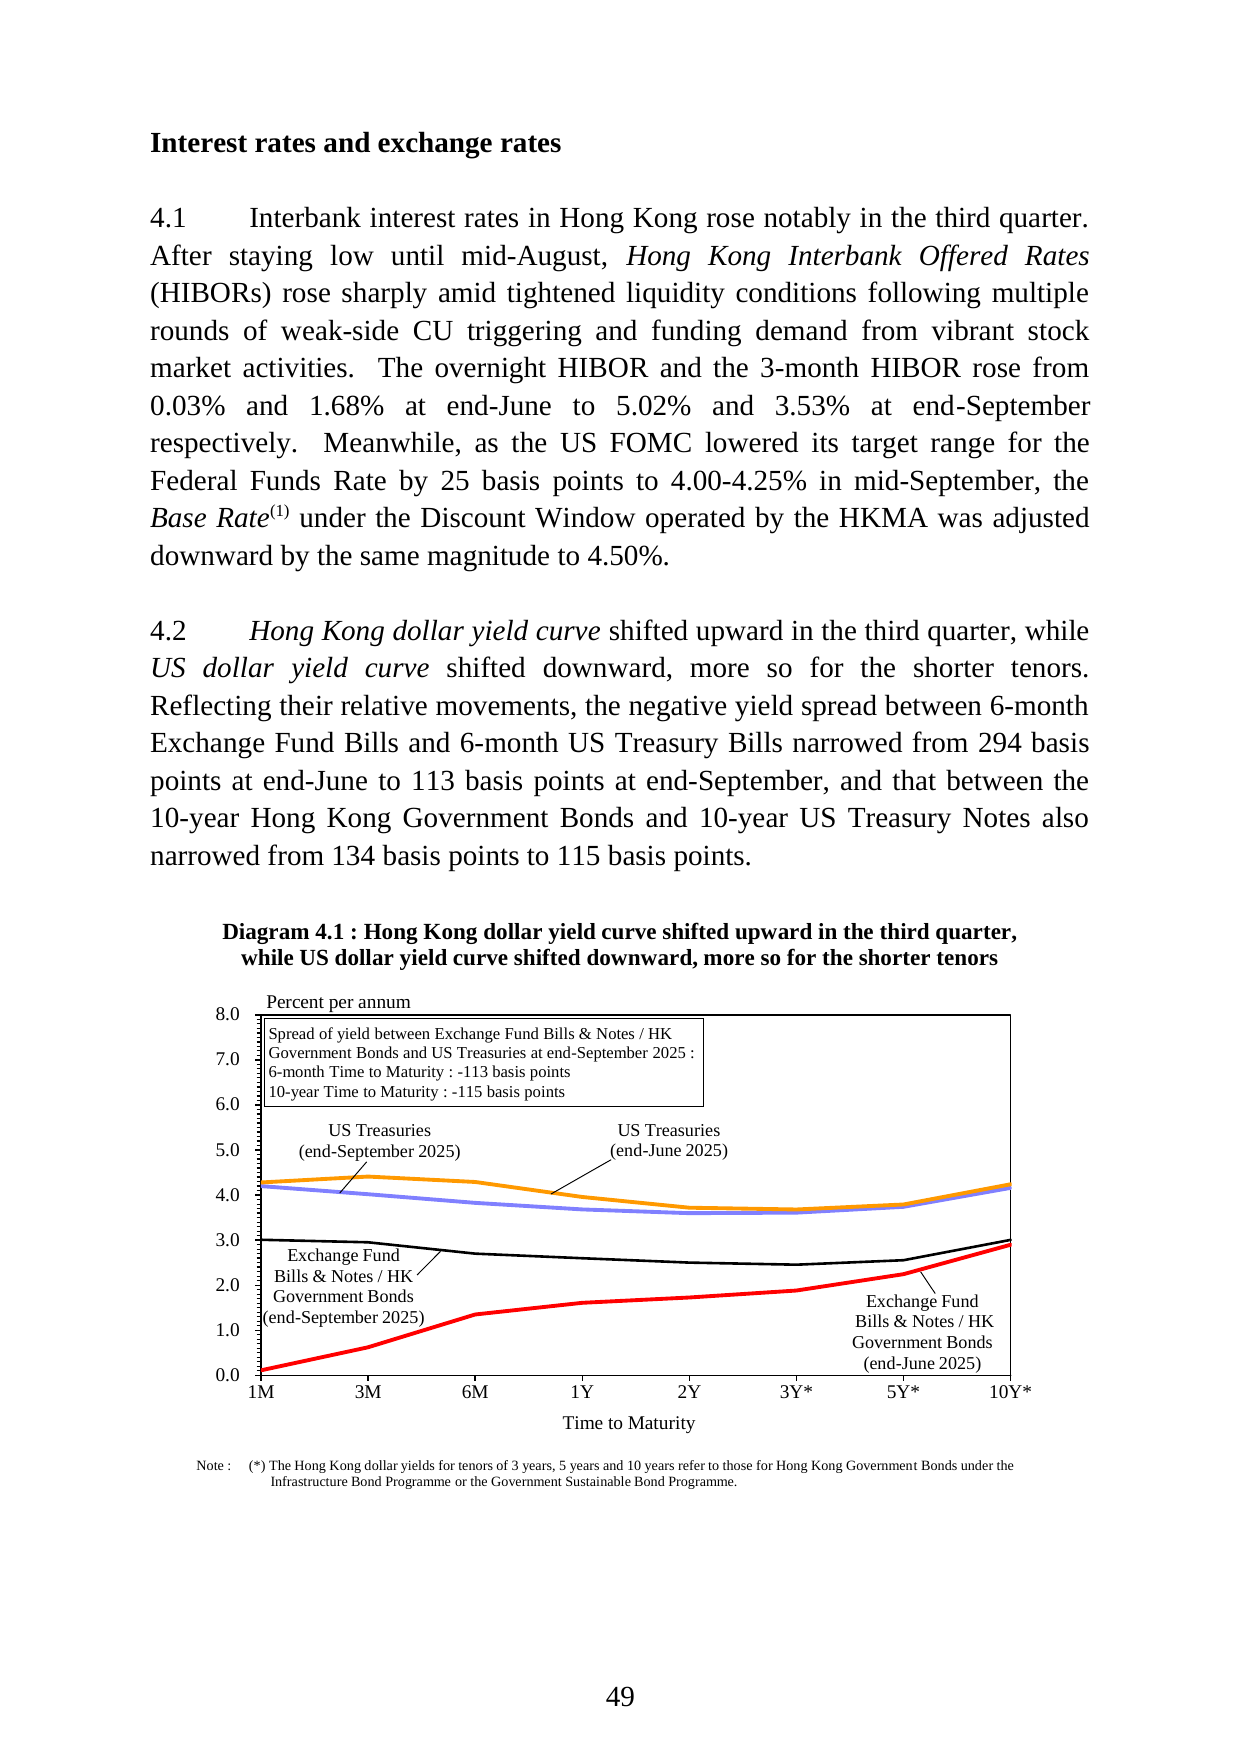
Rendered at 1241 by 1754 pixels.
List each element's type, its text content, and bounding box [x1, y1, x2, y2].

text 4.1 Interbank interest rates in Hong Kong rose notably in the third quarter. After staying low until mid-August, Hong Kong Interbank Offered Rates (HIBORs) rose sharply amid tightened liquidity conditions following multiple rounds of weak-side CU triggering and funding demand from vibrant stock market activities. The overnight HIBOR and the 3-month HIBOR rose from 0.03% and 1.68% at end-June to 5.02% and 3.53% at end-September respectively. Meanwhile, as the US FOMC lowered its target range for the Federal Funds Rate by 25 basis points to 4.00-4.25% in mid-September, the Base Rate(1) under the Discount Window operated by the HKMA was adjusted downward by the same magnitude to 4.50%. [150, 198, 1090, 573]
text Interest rates and exchange rates [150, 123, 1090, 161]
text 4.2 Hong Kong dollar yield curve shifted upward in the third quarter, while US dollar yield curve shifted downward, more so for the shorter tenors. Reflecting their relative movements, the negative yield spread between 6-month Exchange Fund Bills and 6-month US Treasury Bills narrowed from 294 basis points at end-June to 113 basis points at end-September, and that between the 10-year Hong Kong Government Bonds and 10-year US Treasury Notes also narrowed from 134 basis points to 115 basis points. [150, 611, 1090, 873]
